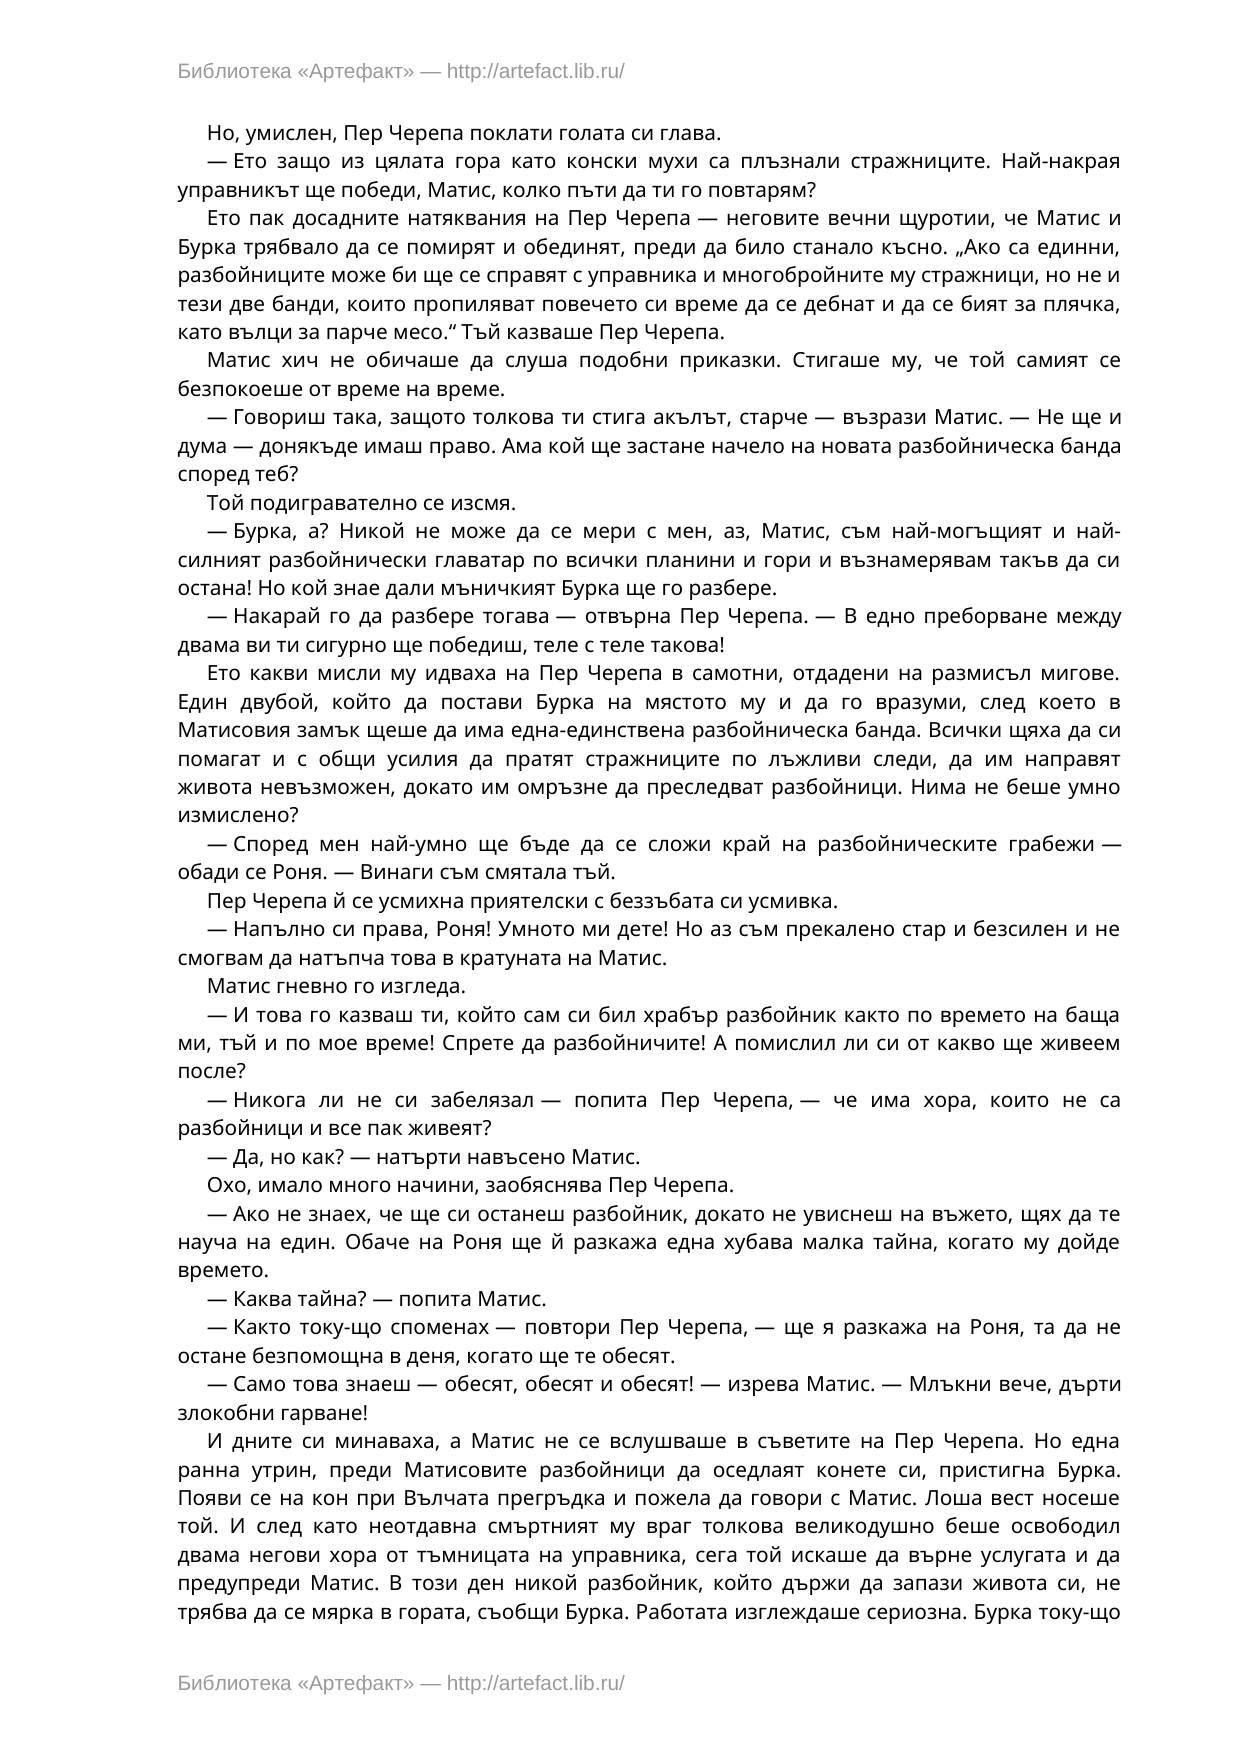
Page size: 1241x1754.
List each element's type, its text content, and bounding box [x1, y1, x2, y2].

text Матис хич не обичаше да слуша подобни приказки. Стигаше му, че той самият се безпокоеше от време на време. [177, 346, 1122, 402]
text — Говориш така, защото толкова ти стига акълът, старче — възрази Матис. — Не ще и дума — донякъде имаш право. Ама кой ще застане начело на новата разбойническа банда според теб? [177, 402, 1122, 488]
text — Накарай го да разбере тогава — отвърна Пер Черепа. — В едно преборване между двама ви ти сигурно ще победиш, теле с теле такова! [177, 602, 1122, 658]
text Охо, имало много начини, заобяснява Пер Черепа. [177, 1170, 1122, 1199]
text Матис гневно го изгледа. [177, 971, 1122, 1000]
text — Каква тайна? — попита Матис. [177, 1284, 1122, 1312]
text — Както току-що споменах — повтори Пер Черепа, — ще я разкажа на Роня, та да не остане безпомощна в деня, когато ще те обесят. [177, 1312, 1122, 1369]
text Но, умислен, Пер Черепа поклати голата си глава. [177, 118, 1122, 147]
text — Според мен най-умно ще бъде да се сложи край на разбойническите грабежи — обади се Роня. — Винаги съм смятала тъй. [177, 829, 1122, 886]
text — Да, но как? — натърти навъсено Матис. [177, 1142, 1122, 1170]
text Пер Черепа й се усмихна приятелски с беззъбата си усмивка. [177, 886, 1122, 914]
text — Ето защо из цялата гора като конски мухи са плъзнали стражниците. Най-накрая управникът ще победи, Матис, колко пъти да ти го повтарям? [177, 147, 1122, 203]
text Ето какви мисли му идваха на Пер Черепа в самотни, отдадени на размисъл мигове. Един двубой, който да постави Бурка на мястото му и да го вразуми, след което в Матисовия замък щеше да има една-единствена разбойническа банда. Всички щяха да си помагат и с общи усилия да пратят стражниците по лъжливи следи, да им направят живота невъзможен, докато им омръзне да преследват разбойници. Нима не беше умно измислено? [177, 658, 1122, 829]
text — Никога ли не си забелязал — попита Пер Черепа, — че има хора, които не са разбойници и все пак живеят? [177, 1085, 1122, 1142]
text — Ако не знаех, че ще си останеш разбойник, докато не увиснеш на въжето, щях да те науча на един. Обаче на Роня ще й разкажа една хубава малка тайна, когато му дойде времето. [177, 1199, 1122, 1284]
text — Бурка, а? Никой не може да се мери с мен, аз, Матис, съм най-могъщият и най-силният разбойнически главатар по всички планини и гори и възнамерявам такъв да си остана! Но кой знае дали мъничкият Бурка ще го разбере. [177, 516, 1122, 602]
text — Напълно си права, Роня! Умното ми дете! Но аз съм прекалено стар и безсилен и не смогвам да натъпча това в кратуната на Матис. [177, 914, 1122, 971]
text — И това го казваш ти, който сам си бил храбър разбойник както по времето на баща ми, тъй и по мое време! Спрете да разбойничите! А помислил ли си от какво ще живеем после? [177, 1000, 1122, 1085]
text Той подигравателно се изсмя. [177, 488, 1122, 516]
text — Само това знаеш — обесят, обесят и обесят! — изрева Матис. — Млъкни вече, дърти злокобни гарване! [177, 1369, 1122, 1426]
text Ето пак досадните натяквания на Пер Черепа — неговите вечни щуротии, че Матис и Бурка трябвало да се помирят и обединят, преди да било станало късно. „Ако са единни, разбойниците може би ще се справят с управника и многобройните му стражници, но не и тези две банди, които пропиляват повечето си време да се дебнат и да се бият за плячка, като вълци за парче месо.“ Тъй казваше Пер Черепа. [177, 203, 1122, 346]
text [177, 1426, 1122, 1625]
